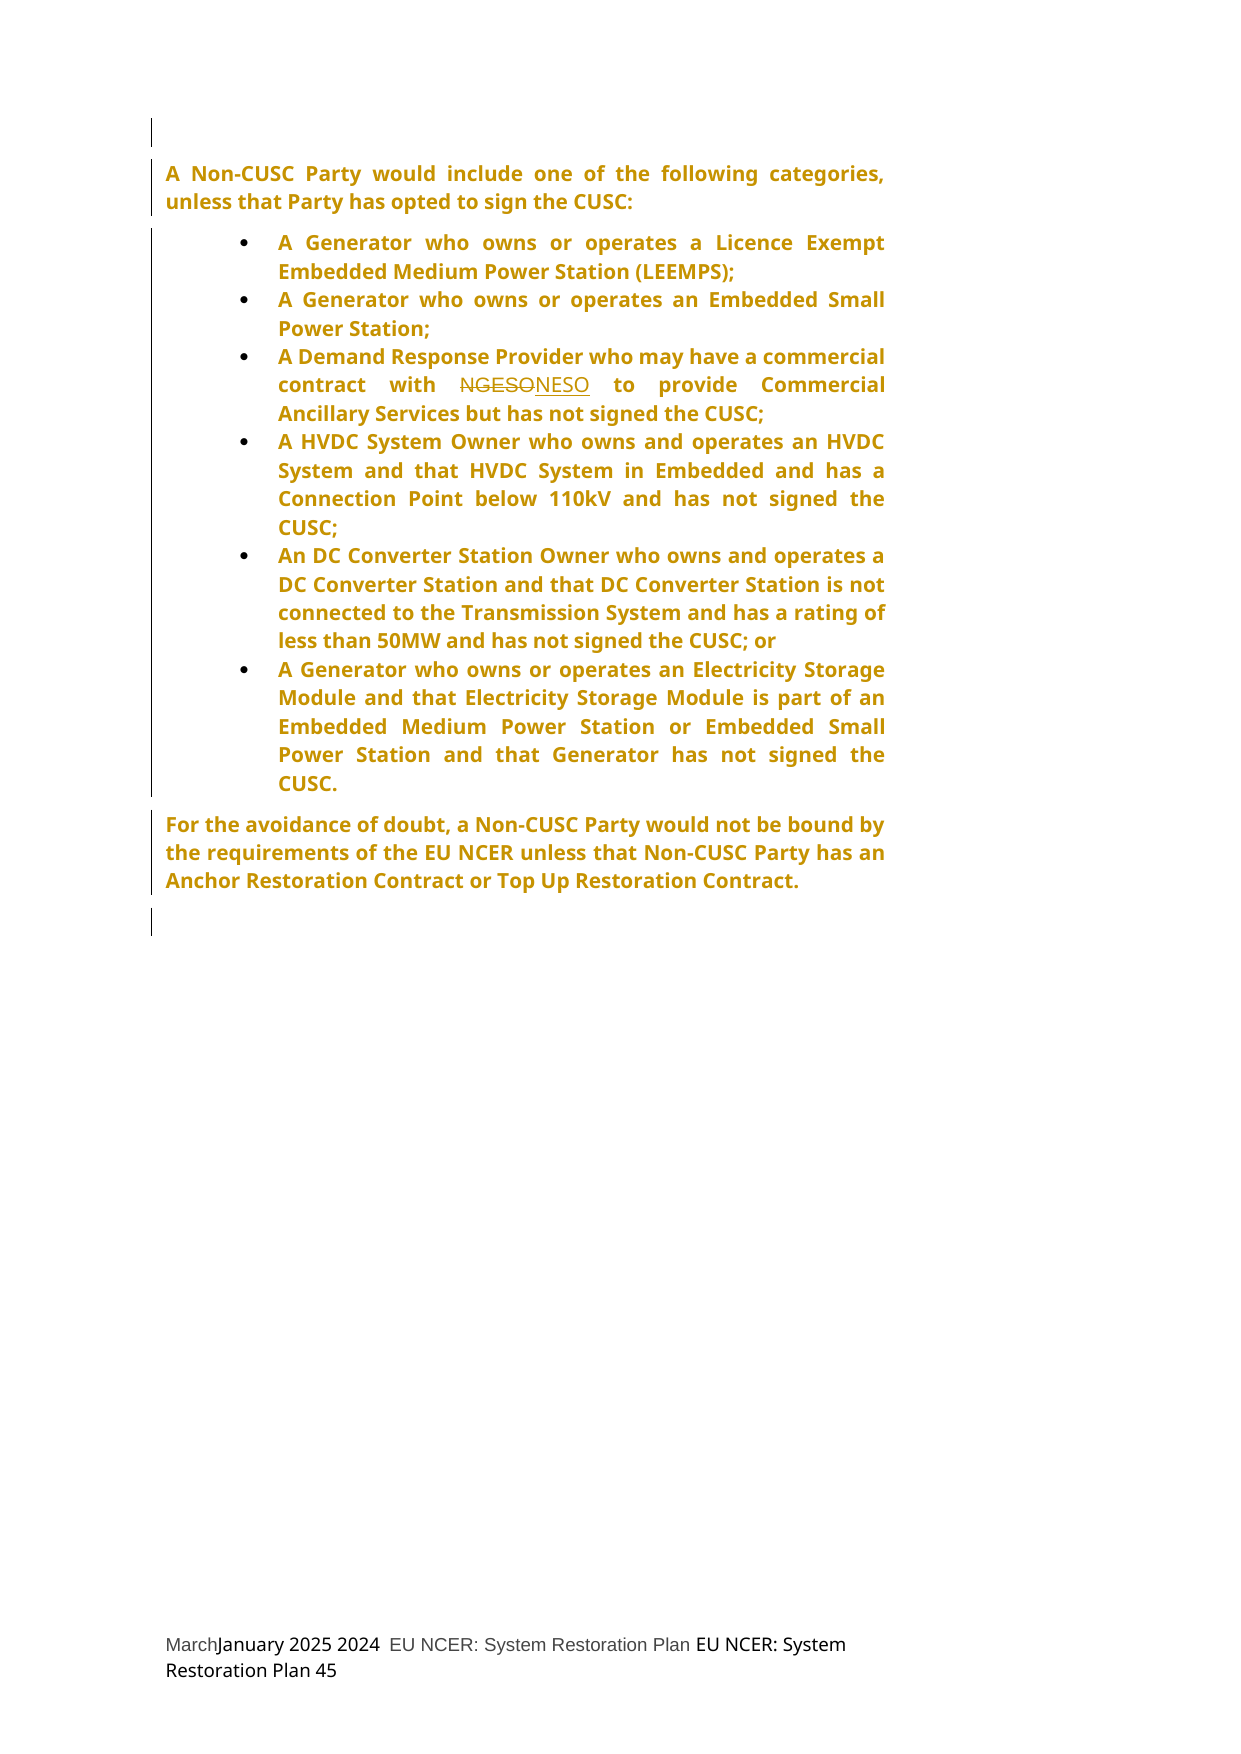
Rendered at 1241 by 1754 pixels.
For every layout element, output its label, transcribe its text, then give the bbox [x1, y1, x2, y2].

list A Demand Response Provider who may have a commercial contract with to provide Commercial Ancillary Services but has not signed the CUSC; [240, 342, 886, 427]
list An DC Converter Station Owner who owns and operates a DC Converter Station and that DC Converter Station is not connected to the Transmission System and has a rating of less than 50MW and has not signed the CUSC; or [240, 541, 886, 655]
text For the avoidance of doubt, a Non-CUSC Party would not be bound by the requirements of the EU NCER unless that Non-CUSC Party has an Anchor Restoration Contract or Top Up Restoration Contract. [165, 810, 886, 895]
list A Generator who owns or operates an Electricity Storage Module and that Electricity Storage Module is part of an Embedded Medium Power Station or Embedded Small Power Station and that Generator has not signed the CUSC. [240, 655, 886, 797]
text A Non-CUSC Party would include one of the following categories, unless that Party has opted to sign the CUSC: [165, 159, 886, 216]
list A Generator who owns or operates a Licence Exempt Embedded Medium Power Station (LEEMPS); [240, 228, 886, 285]
list A Generator who owns or operates an Embedded Small Power Station; [240, 285, 886, 342]
list A HVDC System Owner who owns and operates an HVDC System and that HVDC System in Embedded and has a Connection Point below 110kV and has not signed the CUSC; [240, 427, 886, 541]
